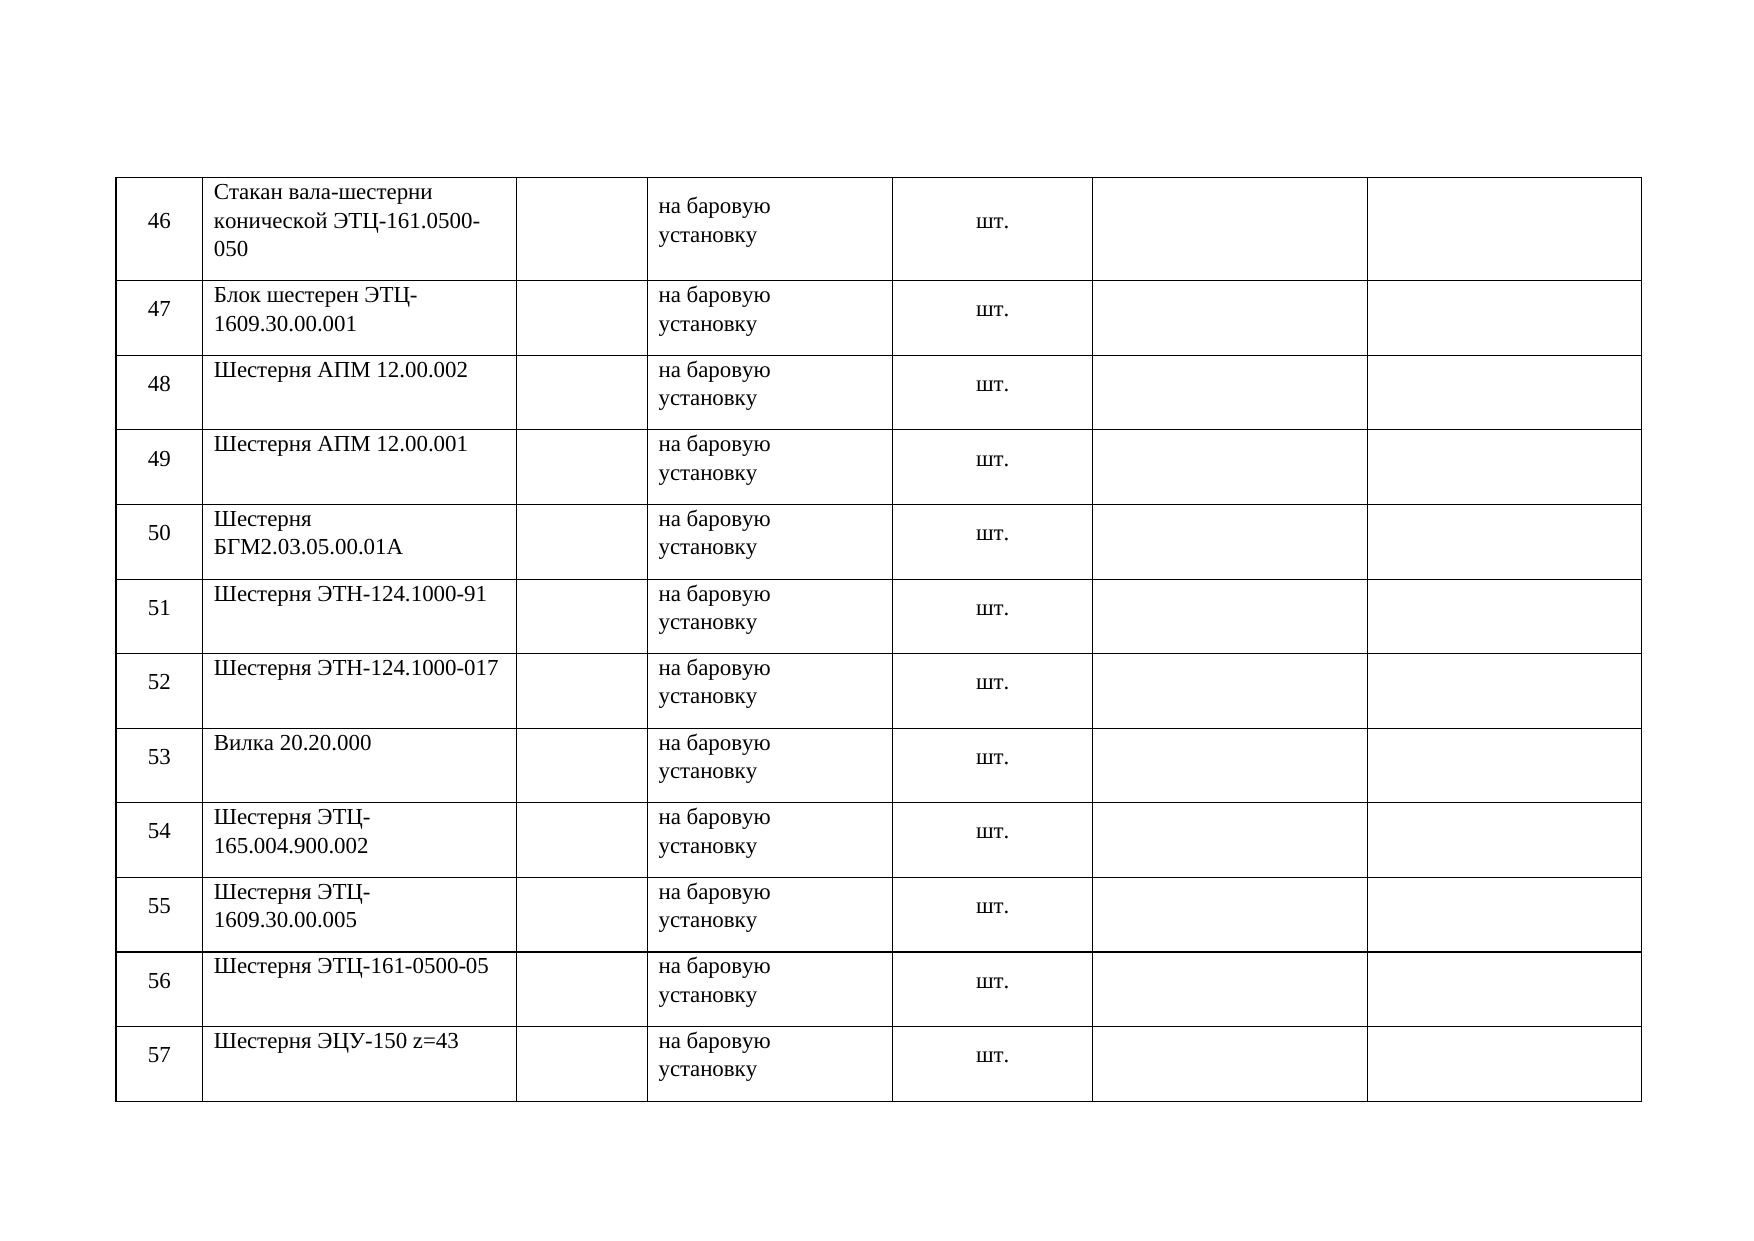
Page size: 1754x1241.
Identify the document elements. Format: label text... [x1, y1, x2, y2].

table_cell [517, 356, 647, 429]
table_cell [517, 1027, 647, 1101]
table_cell шт. [893, 654, 1092, 728]
table_cell шт. [893, 430, 1092, 504]
table_cell [1093, 281, 1367, 355]
table_cell Шестерня АПМ 12.00.001 [203, 430, 516, 504]
table_cell [1093, 729, 1367, 802]
table_cell Шестерня АПМ 12.00.002 [203, 356, 516, 429]
table_cell [1093, 878, 1367, 951]
table_cell шт. [893, 356, 1092, 429]
table_cell [1093, 178, 1367, 280]
table_cell 53 [117, 729, 202, 802]
table_cell [517, 878, 647, 951]
table_cell шт. [893, 878, 1092, 951]
table_cell на баровую установку [648, 878, 892, 951]
table_cell [517, 803, 647, 877]
table_cell [1093, 505, 1367, 578]
table_cell [1368, 356, 1641, 429]
table_cell на баровую установку [648, 430, 892, 504]
table_cell [517, 505, 647, 578]
table_cell на баровую установку [648, 505, 892, 578]
table_cell шт. [893, 953, 1092, 1026]
table_cell Шестерня ЭТЦ-165.004.900.002 [203, 803, 516, 877]
table_cell Шестерня ЭТН-124.1000-91 [203, 580, 516, 653]
table_cell шт. [893, 1027, 1092, 1101]
table_cell Блок шестерен ЭТЦ-1609.30.00.001 [203, 281, 516, 355]
table_cell шт. [893, 178, 1092, 280]
table_cell [517, 430, 647, 504]
table_cell 46 [117, 178, 202, 280]
table_cell Шестерня БГМ2.03.05.00.01А [203, 505, 516, 578]
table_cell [648, 178, 892, 280]
table_cell [1368, 803, 1641, 877]
table_cell 51 [117, 580, 202, 653]
table_cell Шестерня ЭТЦ-1609.30.00.005 [203, 878, 516, 951]
table_cell шт. [893, 729, 1092, 802]
table_cell [1368, 953, 1641, 1026]
table_cell шт. [893, 281, 1092, 355]
table_cell [1093, 803, 1367, 877]
table_cell [1368, 1027, 1641, 1101]
table_cell шт. [893, 803, 1092, 877]
table_cell на баровую установку [648, 580, 892, 653]
table_cell [1093, 654, 1367, 728]
table_cell шт. [893, 580, 1092, 653]
table_cell [1093, 580, 1367, 653]
table_cell 54 [117, 803, 202, 877]
table_cell Вилка 20.20.000 [203, 729, 516, 802]
table_cell [1368, 505, 1641, 578]
table_cell Шестерня ЭТЦ-161-0500-05 [203, 953, 516, 1026]
table_cell [1093, 430, 1367, 504]
table_cell на баровую установку [648, 953, 892, 1026]
table_cell Шестерня ЭТН-124.1000-017 [203, 654, 516, 728]
table_cell 47 [117, 281, 202, 355]
table_cell [1368, 729, 1641, 802]
table_cell на баровую установку [648, 654, 892, 728]
table_cell на баровую установку [648, 803, 892, 877]
table_cell [517, 953, 647, 1026]
table_cell 49 [117, 430, 202, 504]
table_cell [1368, 281, 1641, 355]
table_cell [1368, 430, 1641, 504]
table_cell 55 [117, 878, 202, 951]
table_cell на баровую установку [648, 281, 892, 355]
table_cell 48 [117, 356, 202, 429]
table_cell шт. [893, 505, 1092, 578]
table_cell [517, 281, 647, 355]
table_cell 52 [117, 654, 202, 728]
table_cell [1093, 1027, 1367, 1101]
table_cell [1368, 580, 1641, 653]
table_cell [648, 1027, 892, 1101]
table_cell Шестерня ЭЦУ-150 z=43 [203, 1027, 516, 1101]
table_cell Стакан вала-шестерни конической ЭТЦ-161.0500-050 [203, 178, 516, 280]
table_cell [1368, 178, 1641, 280]
table_cell [517, 580, 647, 653]
table_cell [1093, 953, 1367, 1026]
table_cell [1368, 654, 1641, 728]
table_cell 56 [117, 953, 202, 1026]
table_cell [1368, 878, 1641, 951]
table_cell 57 [117, 1027, 202, 1101]
table_cell [1093, 356, 1367, 429]
table_cell на баровую установку [648, 729, 892, 802]
table_cell [517, 178, 647, 280]
table_cell 50 [117, 505, 202, 578]
table_cell на баровую установку [648, 356, 892, 429]
table_cell [517, 654, 647, 728]
table_cell [517, 729, 647, 802]
